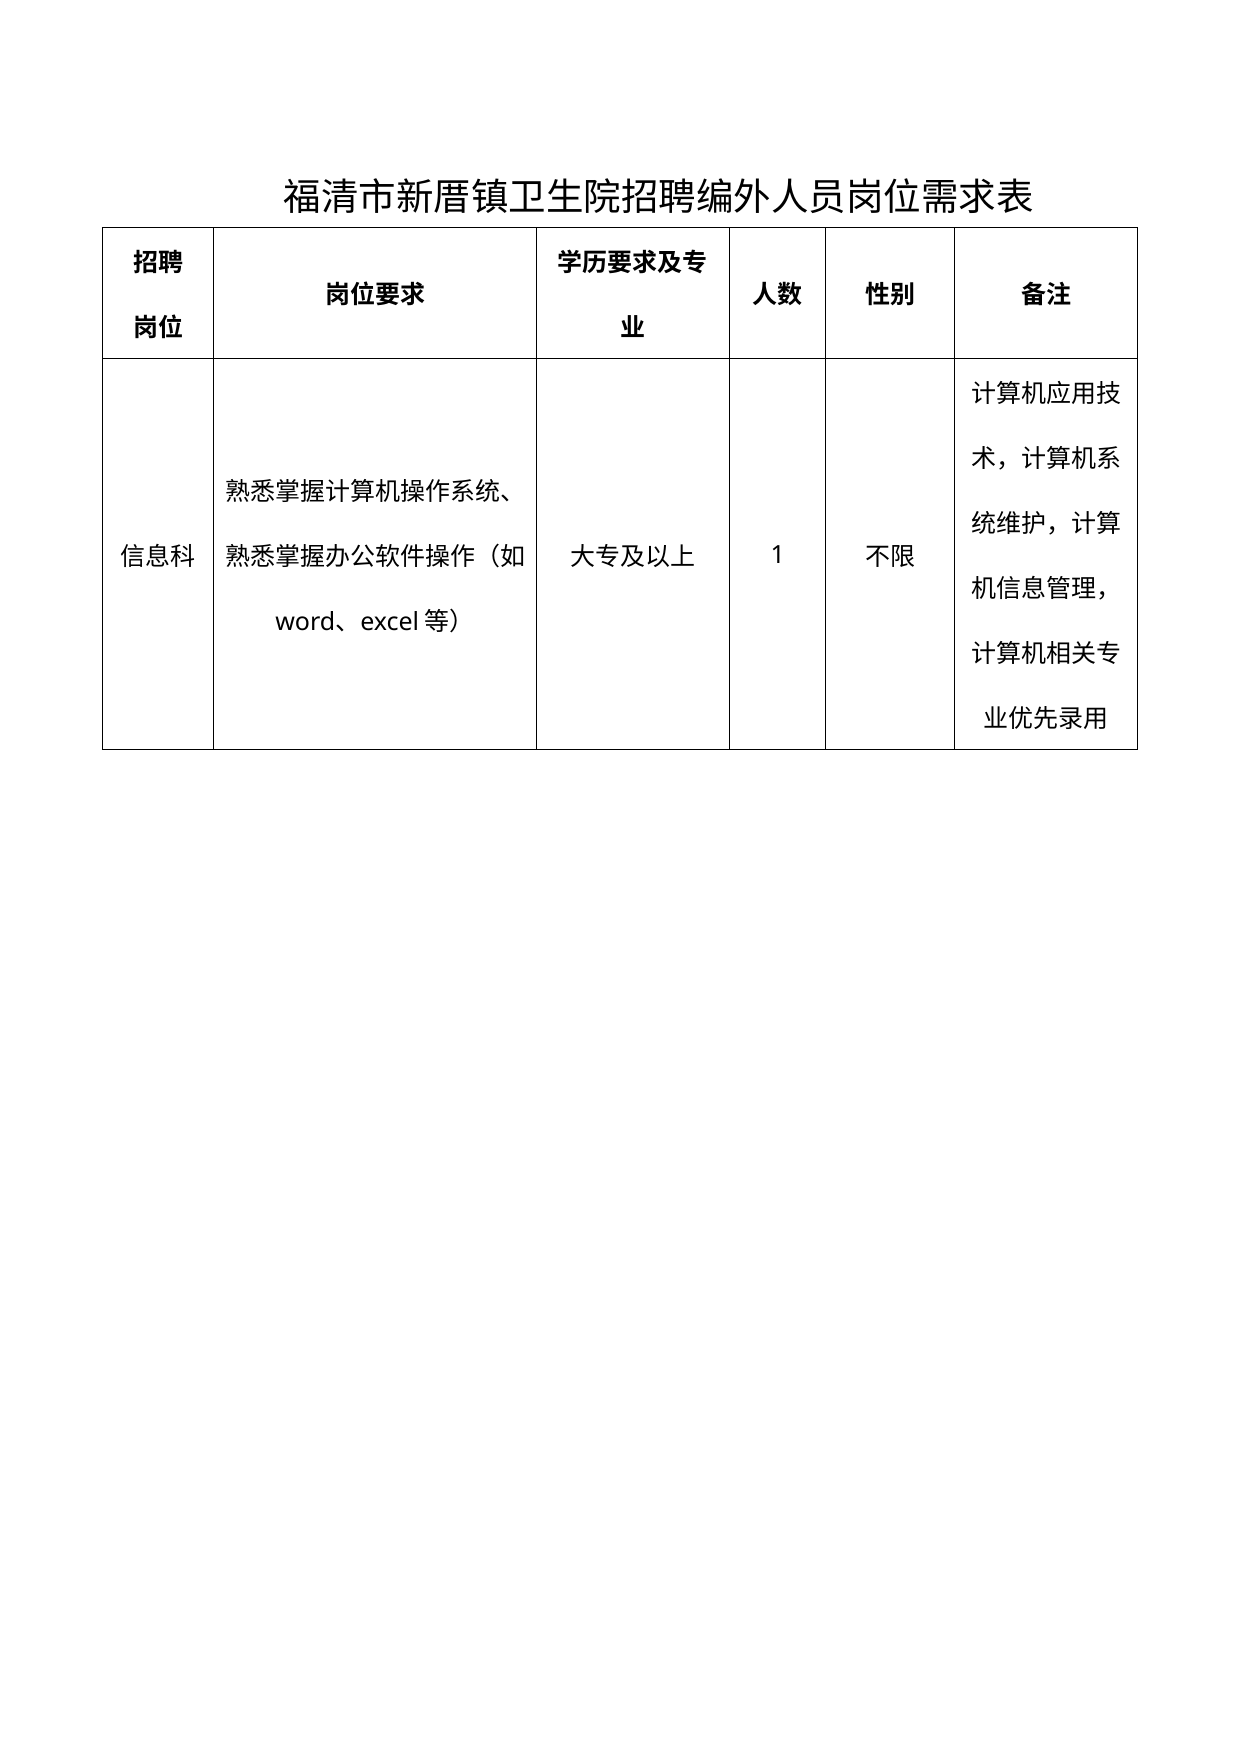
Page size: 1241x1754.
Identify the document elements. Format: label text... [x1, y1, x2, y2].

text 福清市新厝镇卫生院招聘编外人员岗位需求表 [150, 162, 1090, 227]
table_header 性别 [826, 228, 954, 358]
table_cell 熟悉掌握计算机操作系统、熟悉掌握办公软件操作（如word、excel等） [214, 359, 536, 749]
table_cell 大专及以上 [537, 359, 729, 749]
table_cell 信息科 [103, 359, 213, 749]
table_header 备注 [955, 228, 1137, 358]
table_cell 计算机应用技术，计算机系统维护，计算机信息管理，计算机相关专业优先录用 [955, 359, 1137, 749]
table_cell 不限 [826, 359, 954, 749]
table_header 人数 [730, 228, 825, 358]
table_header 学历要求及专业 [537, 228, 729, 358]
table_header 岗位要求 [214, 228, 536, 358]
table_cell 1 [730, 359, 825, 749]
table_header 招聘 岗位 [103, 228, 213, 358]
